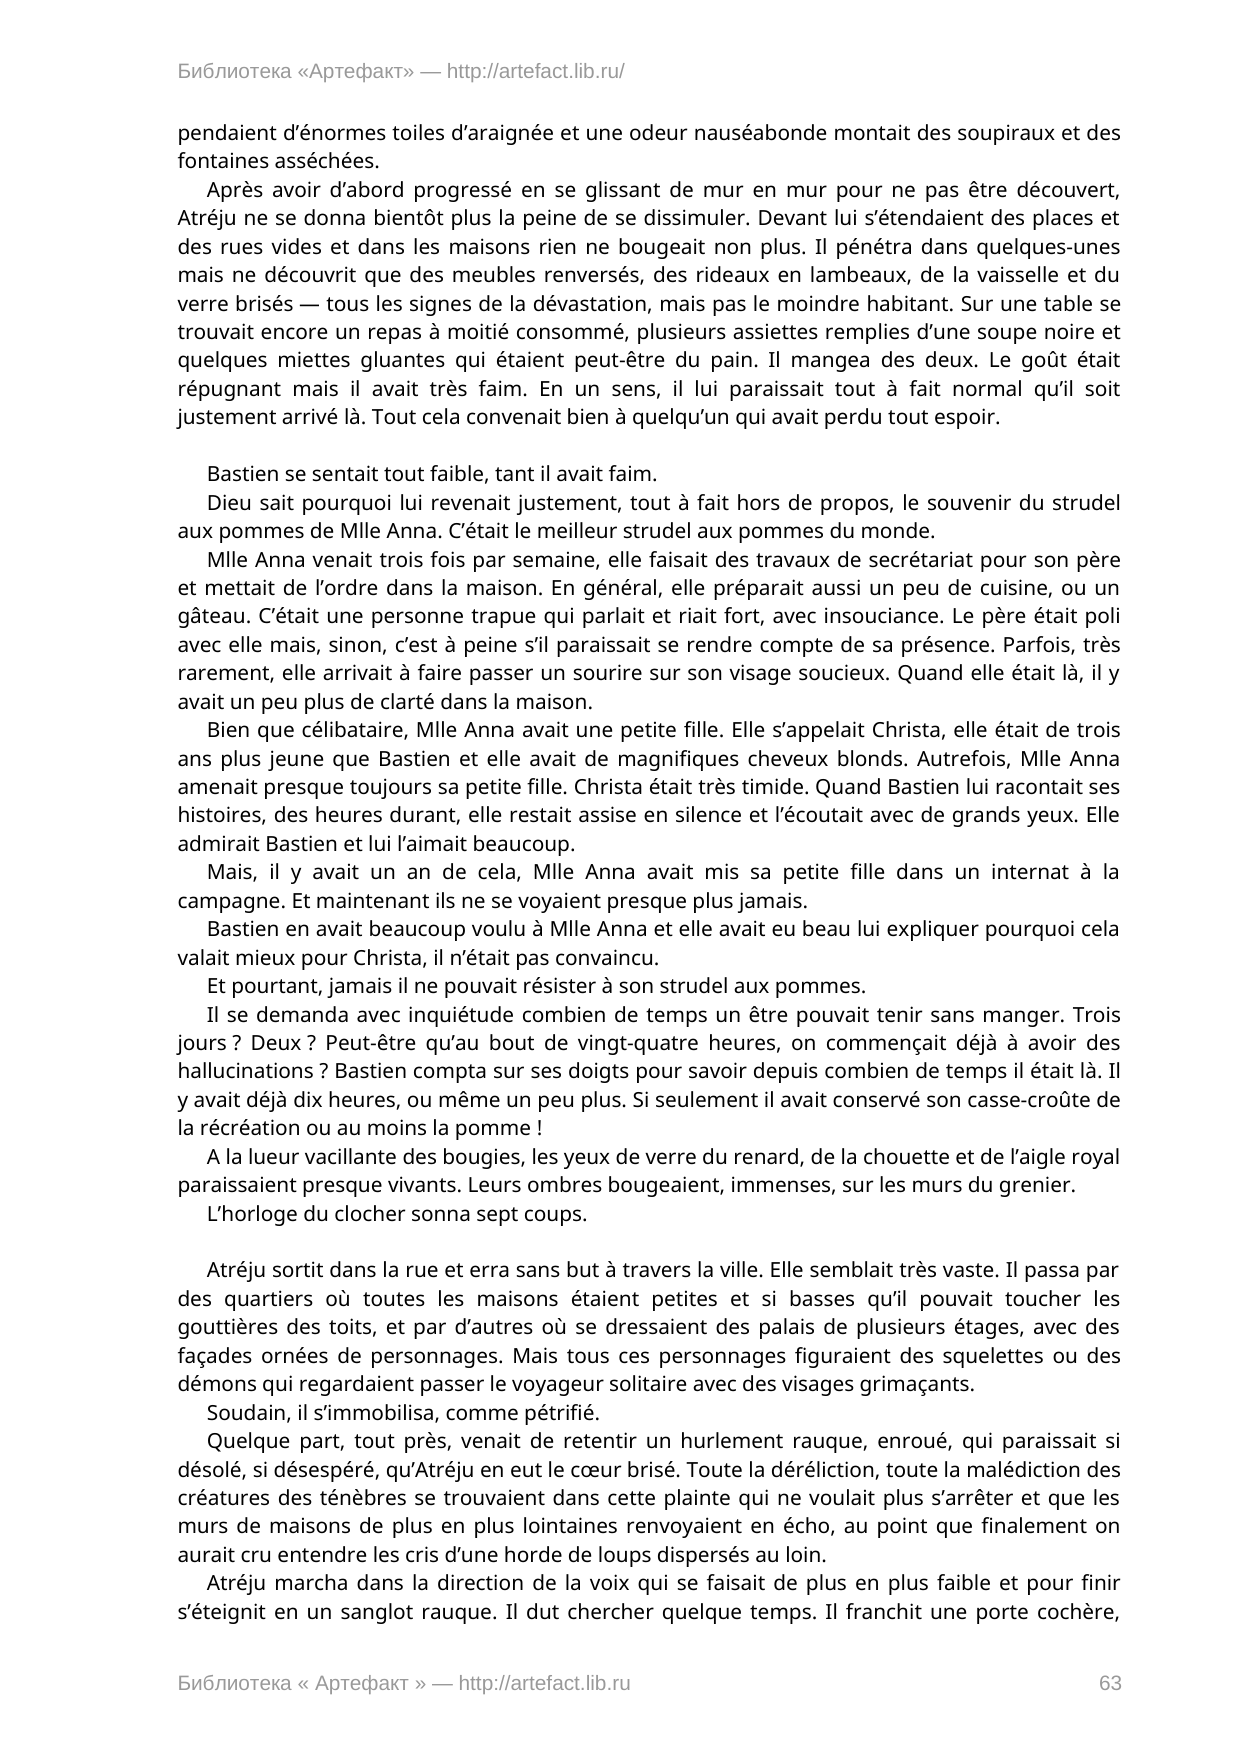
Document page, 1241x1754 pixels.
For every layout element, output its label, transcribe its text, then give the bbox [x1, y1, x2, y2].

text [177, 1568, 1122, 1625]
text Bien que célibataire, Mlle Anna avait une petite fille. Elle s’appelait Christa, elle était de trois ans plus jeune que Bastien et elle avait de magnifiques cheveux blonds. Autrefois, Mlle Anna amenait presque toujours sa petite fille. Christa était très timide. Quand Bastien lui racontait ses histoires, des heures durant, elle restait assise en silence et l’écoutait avec de grands yeux. Elle admirait Bastien et lui l’aimait beaucoup. [177, 715, 1122, 857]
text Mais, il y avait un an de cela, Mlle Anna avait mis sa petite fille dans un internat à la campagne. Et maintenant ils ne se voyaient presque plus jamais. [177, 857, 1122, 914]
text A la lueur vacillante des bougies, les yeux de verre du renard, de la chouette et de l’aigle royal paraissaient presque vivants. Leurs ombres bougeaient, immenses, sur les murs du grenier. [177, 1142, 1122, 1199]
text Il se demanda avec inquiétude combien de temps un être pouvait tenir sans manger. Trois jours ? Deux ? Peut-être qu’au bout de vingt-quatre heures, on commençait déjà à avoir des hallucinations ? Bastien compta sur ses doigts pour savoir depuis combien de temps il était là. Il y avait déjà dix heures, ou même un peu plus. Si seulement il avait conservé son casse-croûte de la récréation ou au moins la pomme ! [177, 1000, 1122, 1142]
text Bastien en avait beaucoup voulu à Mlle Anna et elle avait eu beau lui expliquer pourquoi cela valait mieux pour Christa, il n’était pas convaincu. [177, 914, 1122, 971]
text Soudain, il s’immobilisa, comme pétrifié. [177, 1398, 1122, 1426]
text Atréju sortit dans la rue et erra sans but à travers la ville. Elle semblait très vaste. Il passa par des quartiers où toutes les maisons étaient petites et si basses qu’il pouvait toucher les gouttières des toits, et par d’autres où se dressaient des palais de plusieurs étages, avec des façades ornées de personnages. Mais tous ces personnages figuraient des squelettes ou des démons qui regardaient passer le voyageur solitaire avec des visages grimaçants. [177, 1256, 1122, 1398]
text Mlle Anna venait trois fois par semaine, elle faisait des travaux de secrétariat pour son père et mettait de l’ordre dans la maison. En général, elle préparait aussi un peu de cuisine, ou un gâteau. C’était une personne trapue qui parlait et riait fort, avec insouciance. Le père était poli avec elle mais, sinon, c’est à peine s’il paraissait se rendre compte de sa présence. Parfois, très rarement, elle arrivait à faire passer un sourire sur son visage soucieux. Quand elle était là, il y avait un peu plus de clarté dans la maison. [177, 545, 1122, 715]
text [177, 118, 1122, 175]
text Dieu sait pourquoi lui revenait justement, tout à fait hors de propos, le souvenir du strudel aux pommes de Mlle Anna. C’était le meilleur strudel aux pommes du monde. [177, 488, 1122, 545]
text L’horloge du clocher sonna sept coups. [177, 1199, 1122, 1227]
text Après avoir d’abord progressé en se glissant de mur en mur pour ne pas être découvert, Atréju ne se donna bientôt plus la peine de se dissimuler. Devant lui s’étendaient des places et des rues vides et dans les maisons rien ne bougeait non plus. Il pénétra dans quelques-unes mais ne découvrit que des meubles renversés, des rideaux en lambeaux, de la vaisselle et du verre brisés — tous les signes de la dévastation, mais pas le moindre habitant. Sur une table se trouvait encore un repas à moitié consommé, plusieurs assiettes remplies d’une soupe noire et quelques miettes gluantes qui étaient peut-être du pain. Il mangea des deux. Le goût était répugnant mais il avait très faim. En un sens, il lui paraissait tout à fait normal qu’il soit justement arrivé là. Tout cela convenait bien à quelqu’un qui avait perdu tout espoir. [177, 175, 1122, 431]
text Bastien se sentait tout faible, tant il avait faim. [177, 459, 1122, 488]
text Quelque part, tout près, venait de retentir un hurlement rauque, enroué, qui paraissait si désolé, si désespéré, qu’Atréju en eut le cœur brisé. Toute la déréliction, toute la malédiction des créatures des ténèbres se trouvaient dans cette plainte qui ne voulait plus s’arrêter et que les murs de maisons de plus en plus lointaines renvoyaient en écho, au point que finalement on aurait cru entendre les cris d’une horde de loups dispersés au loin. [177, 1426, 1122, 1568]
text Et pourtant, jamais il ne pouvait résister à son strudel aux pommes. [177, 971, 1122, 1000]
